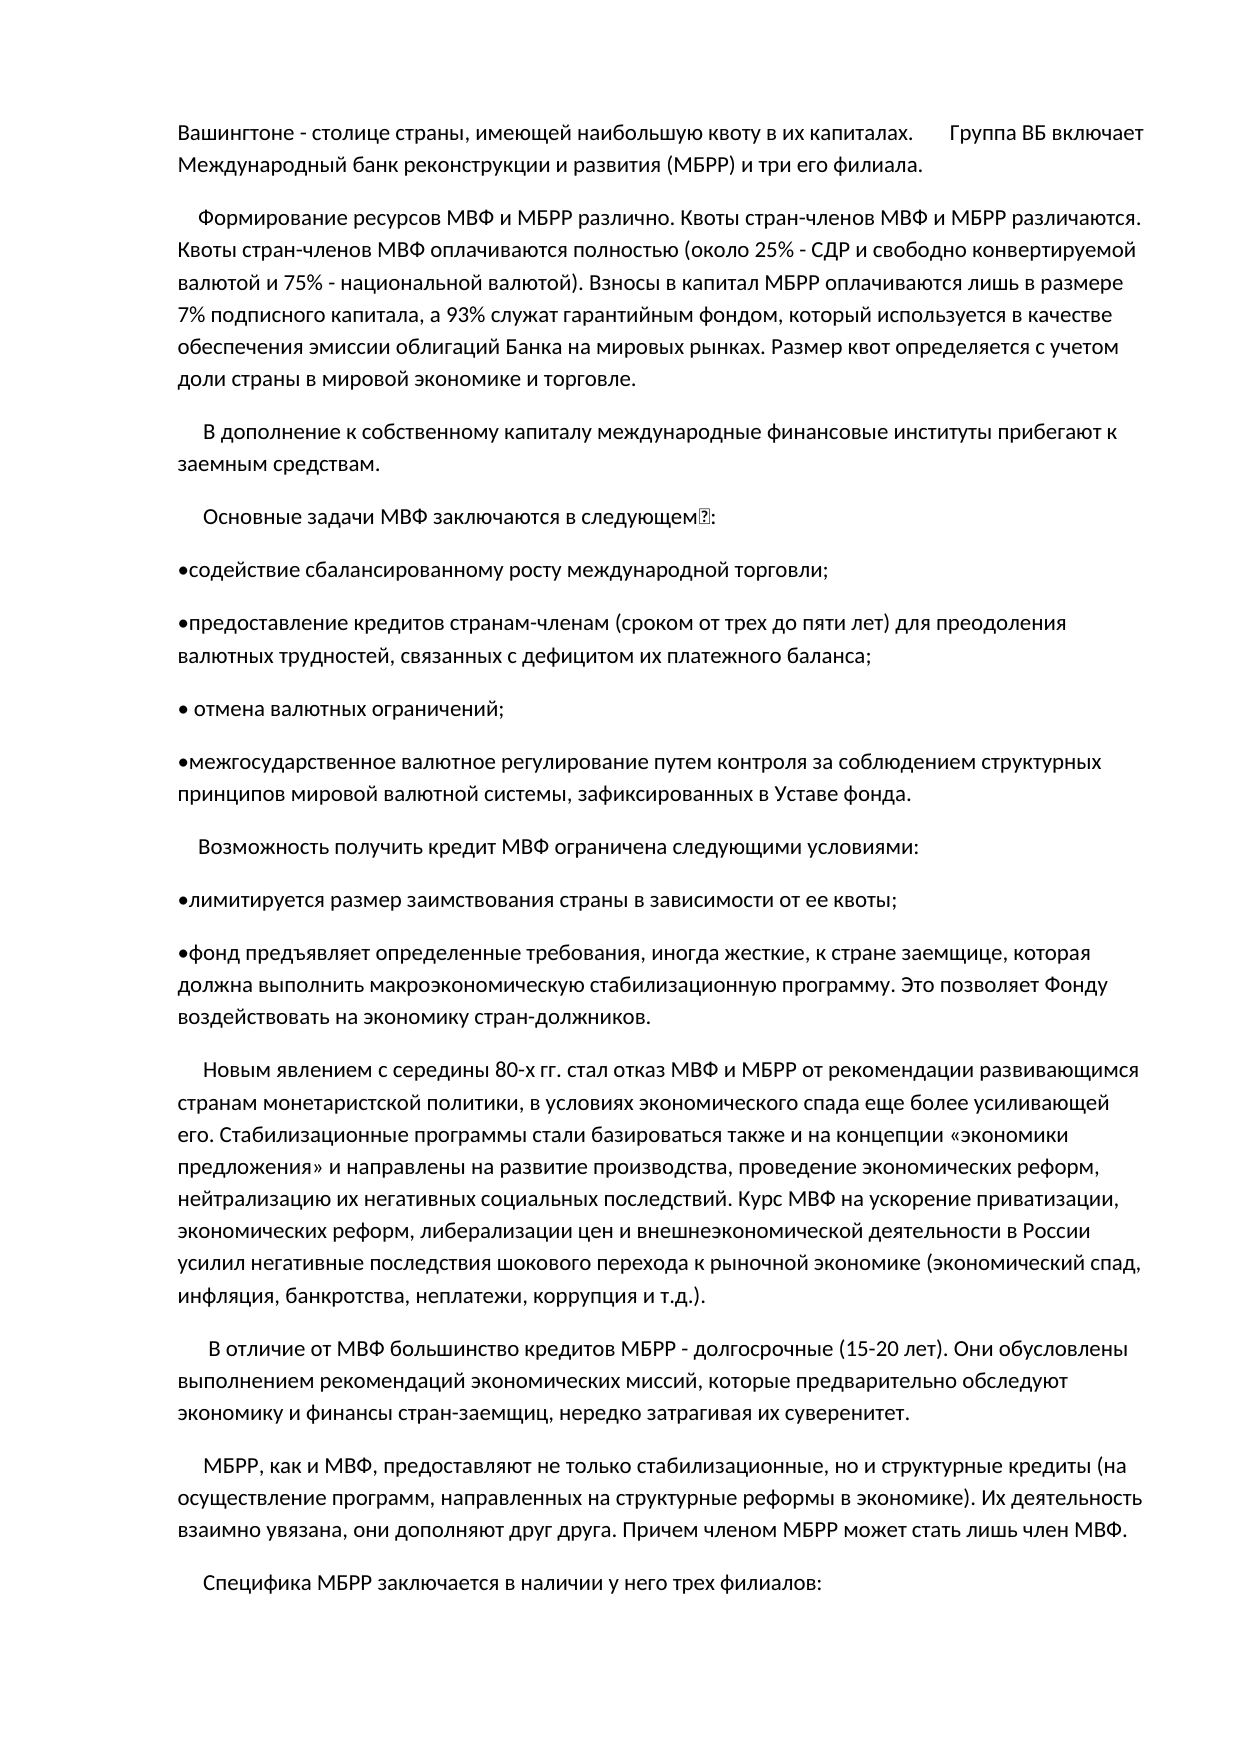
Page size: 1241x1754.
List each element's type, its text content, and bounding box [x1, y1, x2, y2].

text •содействие сбалансированному росту международной торговли; [177, 556, 1152, 583]
text Новым явлением с середины 80-х гг. стал отказ МВФ и МБРР от рекомендации развивающимся странам монетаристской политики, в условиях экономического спада еще более усиливающей его. Стабилизационные программы стали базироваться также и на концепции «экономики предложения» и направлены на развитие производства, проведение экономических реформ, нейтрализацию их негативных социальных последствий. Курс МВФ на ускорение приватизации, экономических реформ, либерализации цен и внешнеэкономической деятельности в России усилил негативные последствия шокового перехода к рыночной экономике (экономический спад, инфляция, банкротства, неплатежи, коррупция и т.д.). [177, 1055, 1152, 1309]
text • отмена валютных ограничений; [177, 694, 1152, 722]
text •межгосударственное валютное регулирование путем контроля за соблюдением структурных принципов мировой валютной системы, зафиксированных в Уставе фонда. [177, 747, 1152, 807]
text В отличие от МВФ большинство кредитов МБРР - долгосрочные (15-20 лет). Они обусловлены выполнением рекомендаций экономических миссий, которые предварительно обследуют экономику и финансы стран-заемщиц, нередко затрагивая их суверенитет. [177, 1334, 1152, 1426]
text •предоставление кредитов странам-членам (сроком от трех до пяти лет) для преодоления валютных трудностей, связанных с дефицитом их платежного баланса; [177, 608, 1152, 669]
text Основные задачи МВФ заключаются в следующем: [177, 502, 1152, 531]
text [177, 118, 1152, 178]
text МБРР, как и МВФ, предоставляют не только стабилизационные, но и структурные кредиты (на осуществление программ, направленных на структурные реформы в экономике). Их деятельность взаимно увязана, они дополняют друг друга. Причем членом МБРР может стать лишь член МВФ. [177, 1451, 1152, 1543]
text •лимитируется размер заимствования страны в зависимости от ее квоты; [177, 885, 1152, 913]
text Специфика МБРР заключается в наличии у него трех филиалов: [177, 1568, 1152, 1597]
text В дополнение к собственному капиталу международные финансовые институты прибегают к заемным средствам. [177, 417, 1152, 477]
text Возможность получить кредит МВФ ограничена следующими условиями: [177, 832, 1152, 860]
text •фонд предъявляет определенные требования, иногда жесткие, к стране заемщице, которая должна выполнить макроэкономическую стабилизационную программу. Это позволяет Фонду воздействовать на экономику стран-должников. [177, 938, 1152, 1030]
text Формирование ресурсов МВФ и МБРР различно. Квоты стран-членов МВФ и МБРР различаются. Квоты стран-членов МВФ оплачиваются полностью (около 25% - СДР и свободно конвертируемой валютой и 75% - национальной валютой). Взносы в капитал МБРР оплачиваются лишь в размере 7% подписного капитала, а 93% служат гарантийным фондом, который используется в качестве обеспечения эмиссии облигаций Банка на мировых рынках. Размер квот определяется с учетом доли страны в мировой экономике и торговле. [177, 203, 1152, 392]
